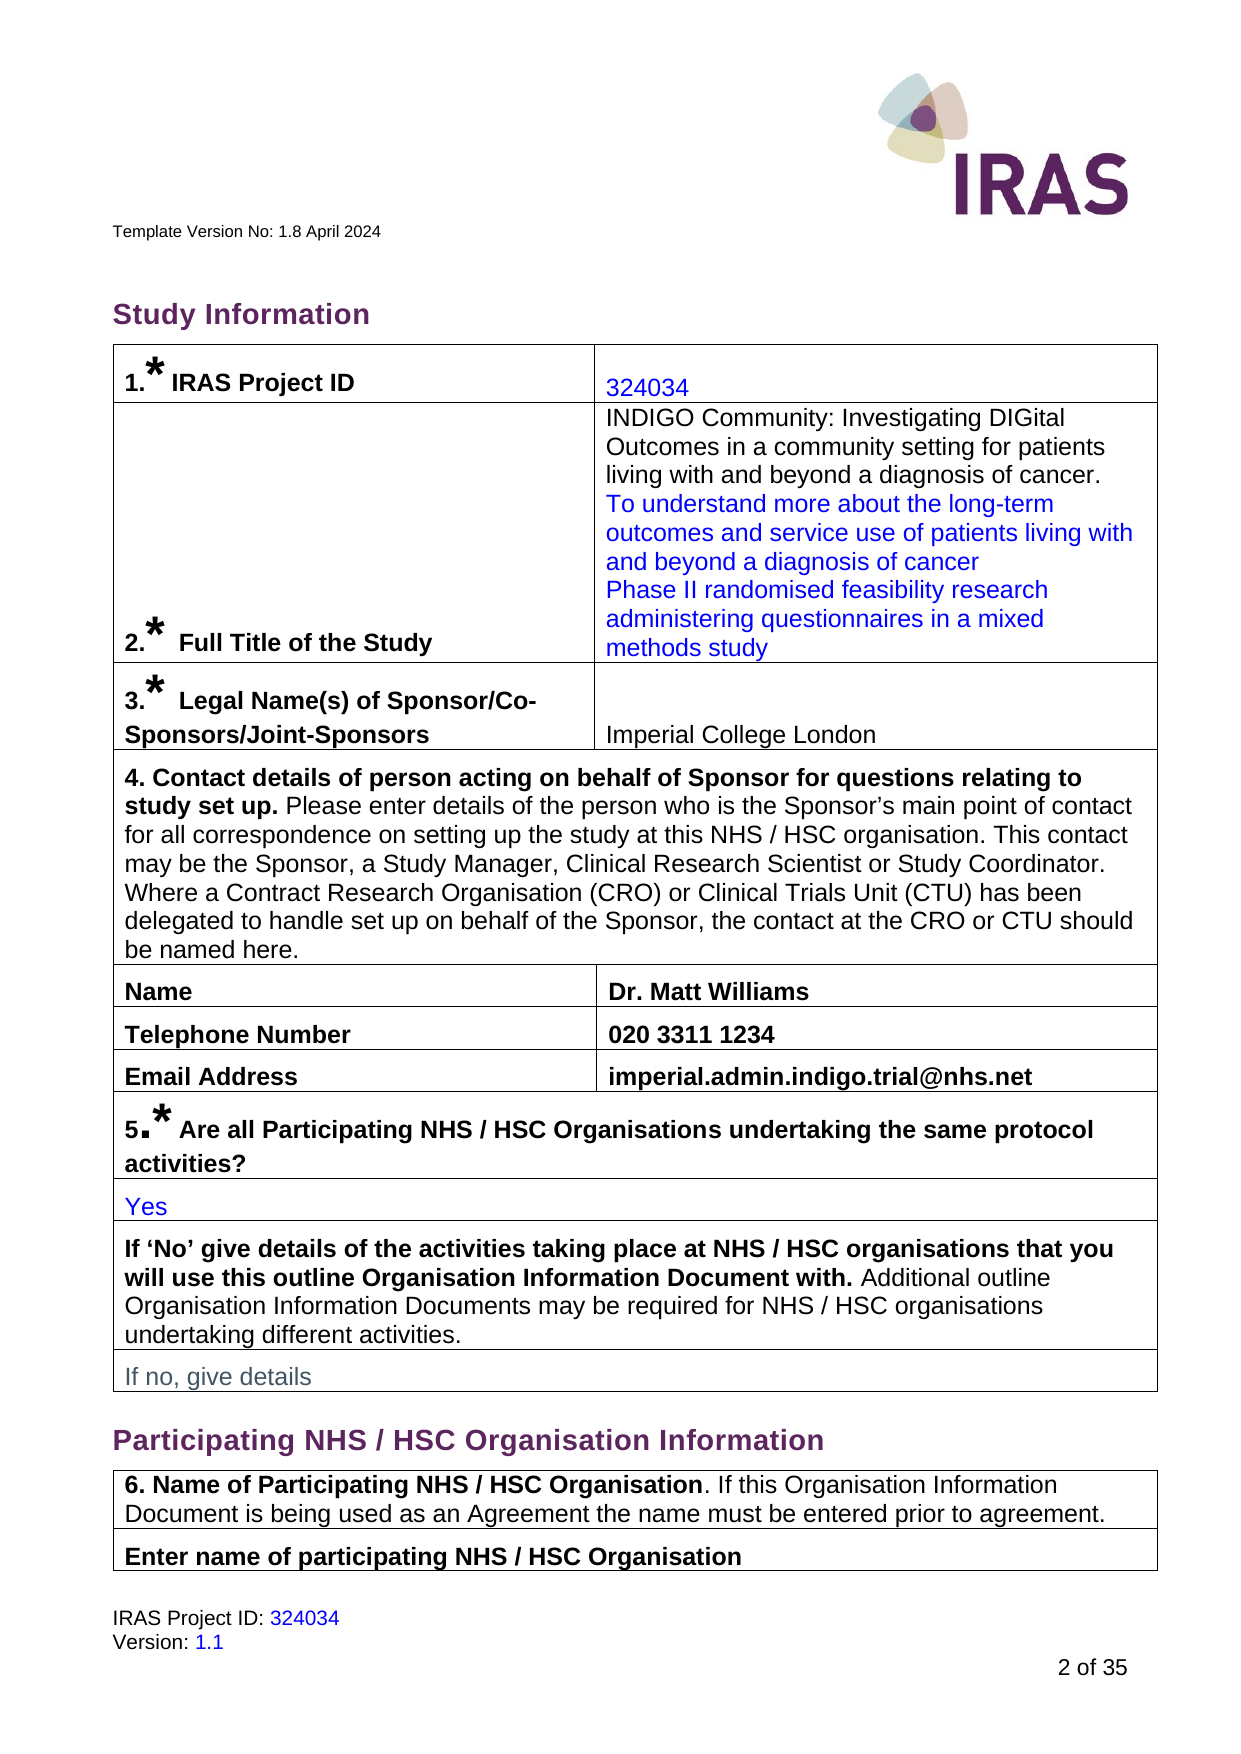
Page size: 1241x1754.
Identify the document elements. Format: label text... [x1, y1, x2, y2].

table_cell Telephone Number [114, 1007, 596, 1048]
table_cell [114, 1350, 1157, 1391]
picture [878, 73, 1128, 222]
subtitle Participating NHS / HSC Organisation Information [112, 1423, 1128, 1457]
table_cell 2.* Full Title of the Study [114, 403, 594, 662]
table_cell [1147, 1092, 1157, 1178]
table_cell [595, 403, 1157, 662]
table_cell Email Address [114, 1050, 596, 1091]
table_cell Name [114, 965, 596, 1006]
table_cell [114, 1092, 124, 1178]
table_cell 3.* Legal Name(s) of Sponsor/Co-Sponsors/Joint-Sponsors [114, 663, 594, 749]
table_header 1.* IRAS Project ID [114, 345, 594, 402]
table_cell 4. Contact details of person acting on behalf of Sponsor for questions relating to study set up. Please enter details of the person who is the Sponsor’s main point of contact for all correspondence on setting up the study at this NHS / HSC organisation. This contact may be the Sponsor, a Study Manager, Clinical Research Scientist or Study Coordinator. Where a Contract Research Organisation (CRO) or Clinical Trials Unit (CTU) has been delegated to handle set up on behalf of the Sponsor, the contact at the CRO or CTU should be named here. [114, 750, 1157, 964]
table_cell [114, 1179, 1157, 1220]
subtitle Study Information [112, 297, 1128, 331]
table_header [595, 345, 1157, 402]
table_header 6. Name of Participating NHS / HSC Organisation. If this Organisation Information Document is being used as an Agreement the name must be entered prior to agreement. [114, 1471, 1157, 1528]
table_cell If ‘No’ give details of the activities taking place at NHS / HSC organisations that you will use this outline Organisation Information Document with. Additional outline Organisation Information Documents may be required for NHS / HSC organisations undertaking different activities. [114, 1221, 1157, 1349]
